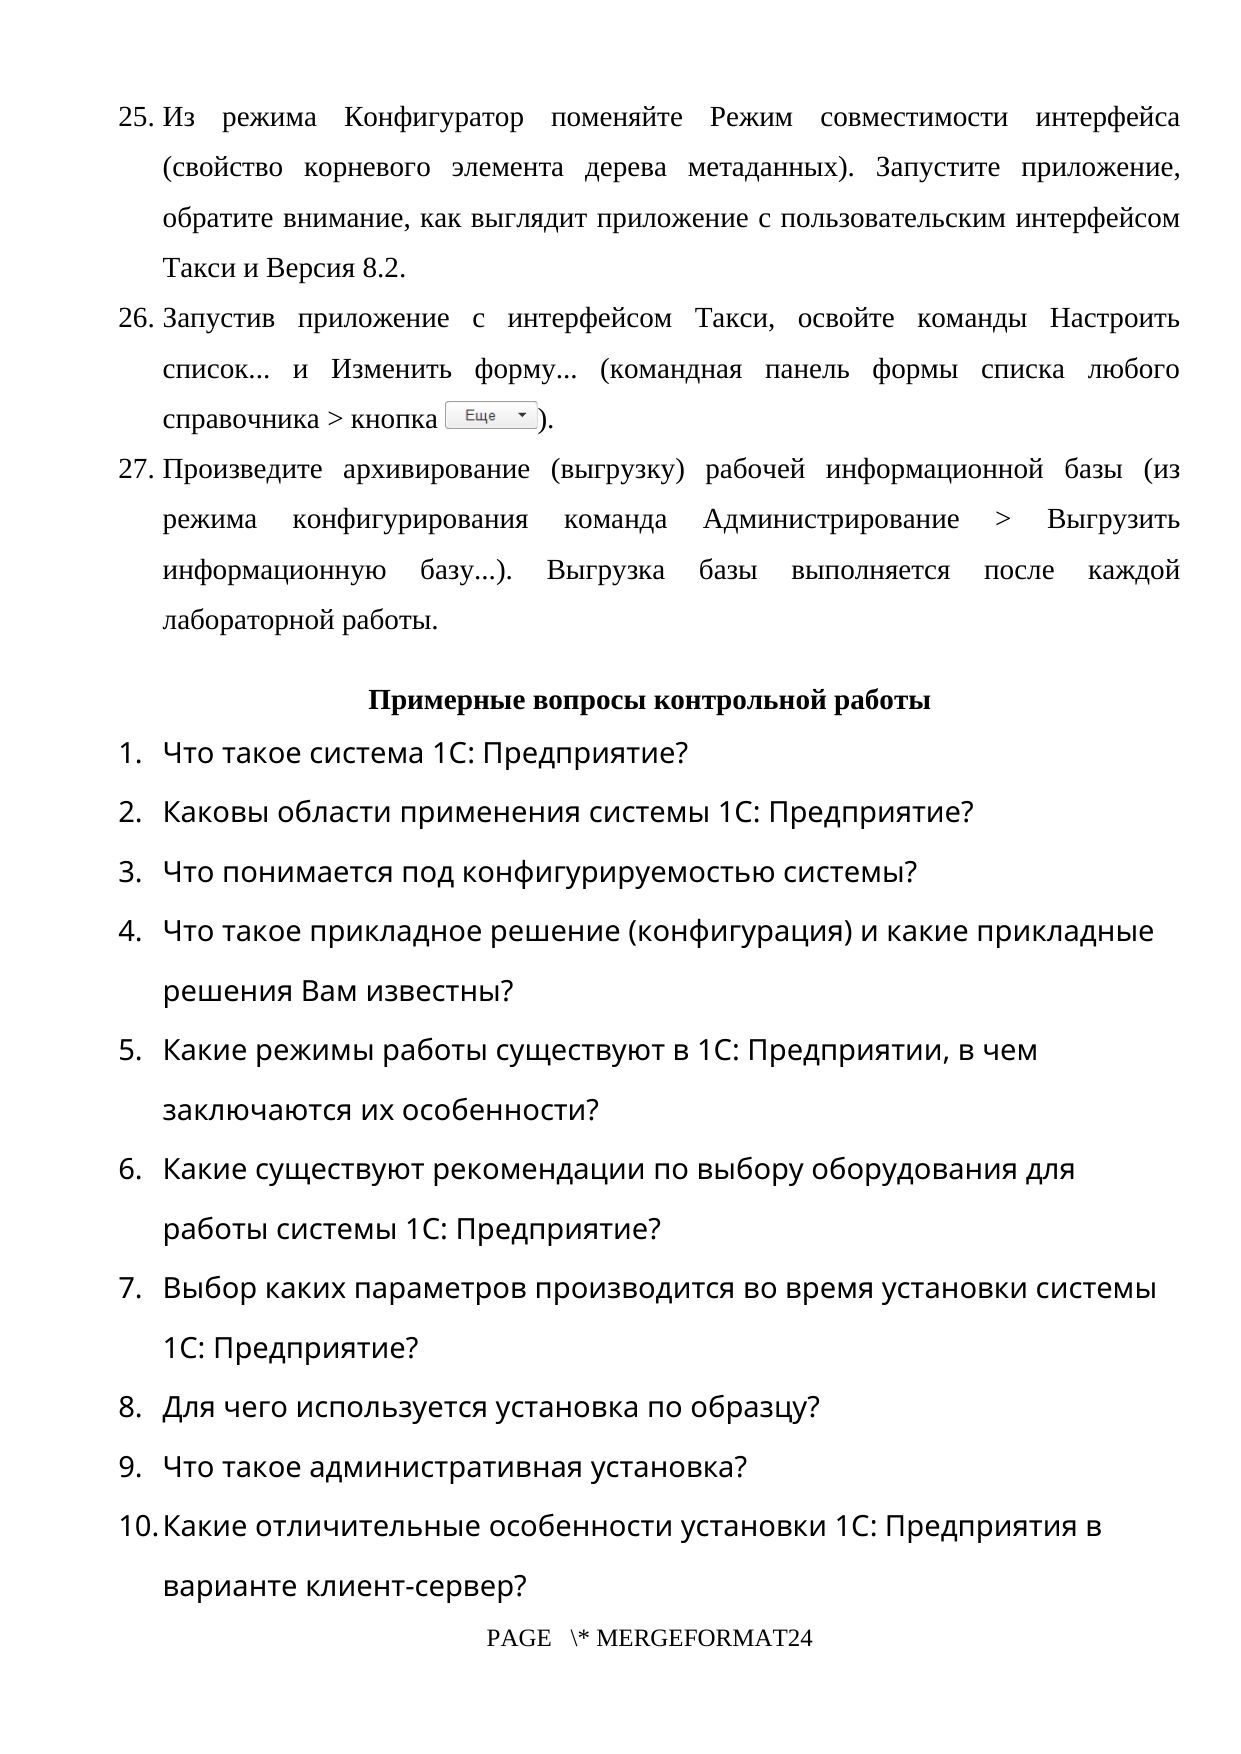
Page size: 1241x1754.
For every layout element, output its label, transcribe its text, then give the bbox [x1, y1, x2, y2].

list Для чего используется установка по образцу? [118, 1386, 1181, 1426]
text Примерные вопросы контрольной работы [118, 682, 1181, 715]
picture [445, 401, 538, 429]
list Какие режимы работы существуют в 1С: Предприятии, в чем заключаются их особенности? [118, 1029, 1181, 1129]
list Что такое административная установка? [118, 1446, 1181, 1486]
list Каковы области применения системы 1С: Предприятие? [118, 792, 1181, 831]
list Выбор каких параметров производится во время установки системы 1С: Предприятие? [118, 1267, 1181, 1367]
list Из режима Конфигуратор поменяйте Режим совместимости интерфейса (свойство корневого элемента дерева метаданных). Запустите приложение, обратите внимание, как выглядит приложение с пользовательским интерфейсом Такси и Версия 8.2. [118, 99, 1181, 284]
list Какие существуют рекомендации по выбору оборудования для работы системы 1С: Предприятие? [118, 1148, 1181, 1248]
list Запустив приложение с интерфейсом Такси, освойте команды Настроить список... и Изменить форму... (командная панель формы списка любого справочника > кнопка ). [118, 300, 1181, 434]
list Что такое система 1С: Предприятие? [118, 732, 1181, 772]
list Что такое прикладное решение (конфигурация) и какие прикладные решения Вам известны? [118, 911, 1181, 1010]
list Произведите архивирование (выгрузку) рабочей информационной базы (из режима конфигурирования команда Администрирование > Выгрузить информационную базу...). Выгрузка базы выполняется после каждой лабораторной работы. [118, 451, 1181, 636]
list Какие отличительные особенности установки 1С: Предприятия в варианте клиент-сервер? [118, 1505, 1181, 1604]
list Что понимается под конфигурируемостью системы? [118, 851, 1181, 891]
